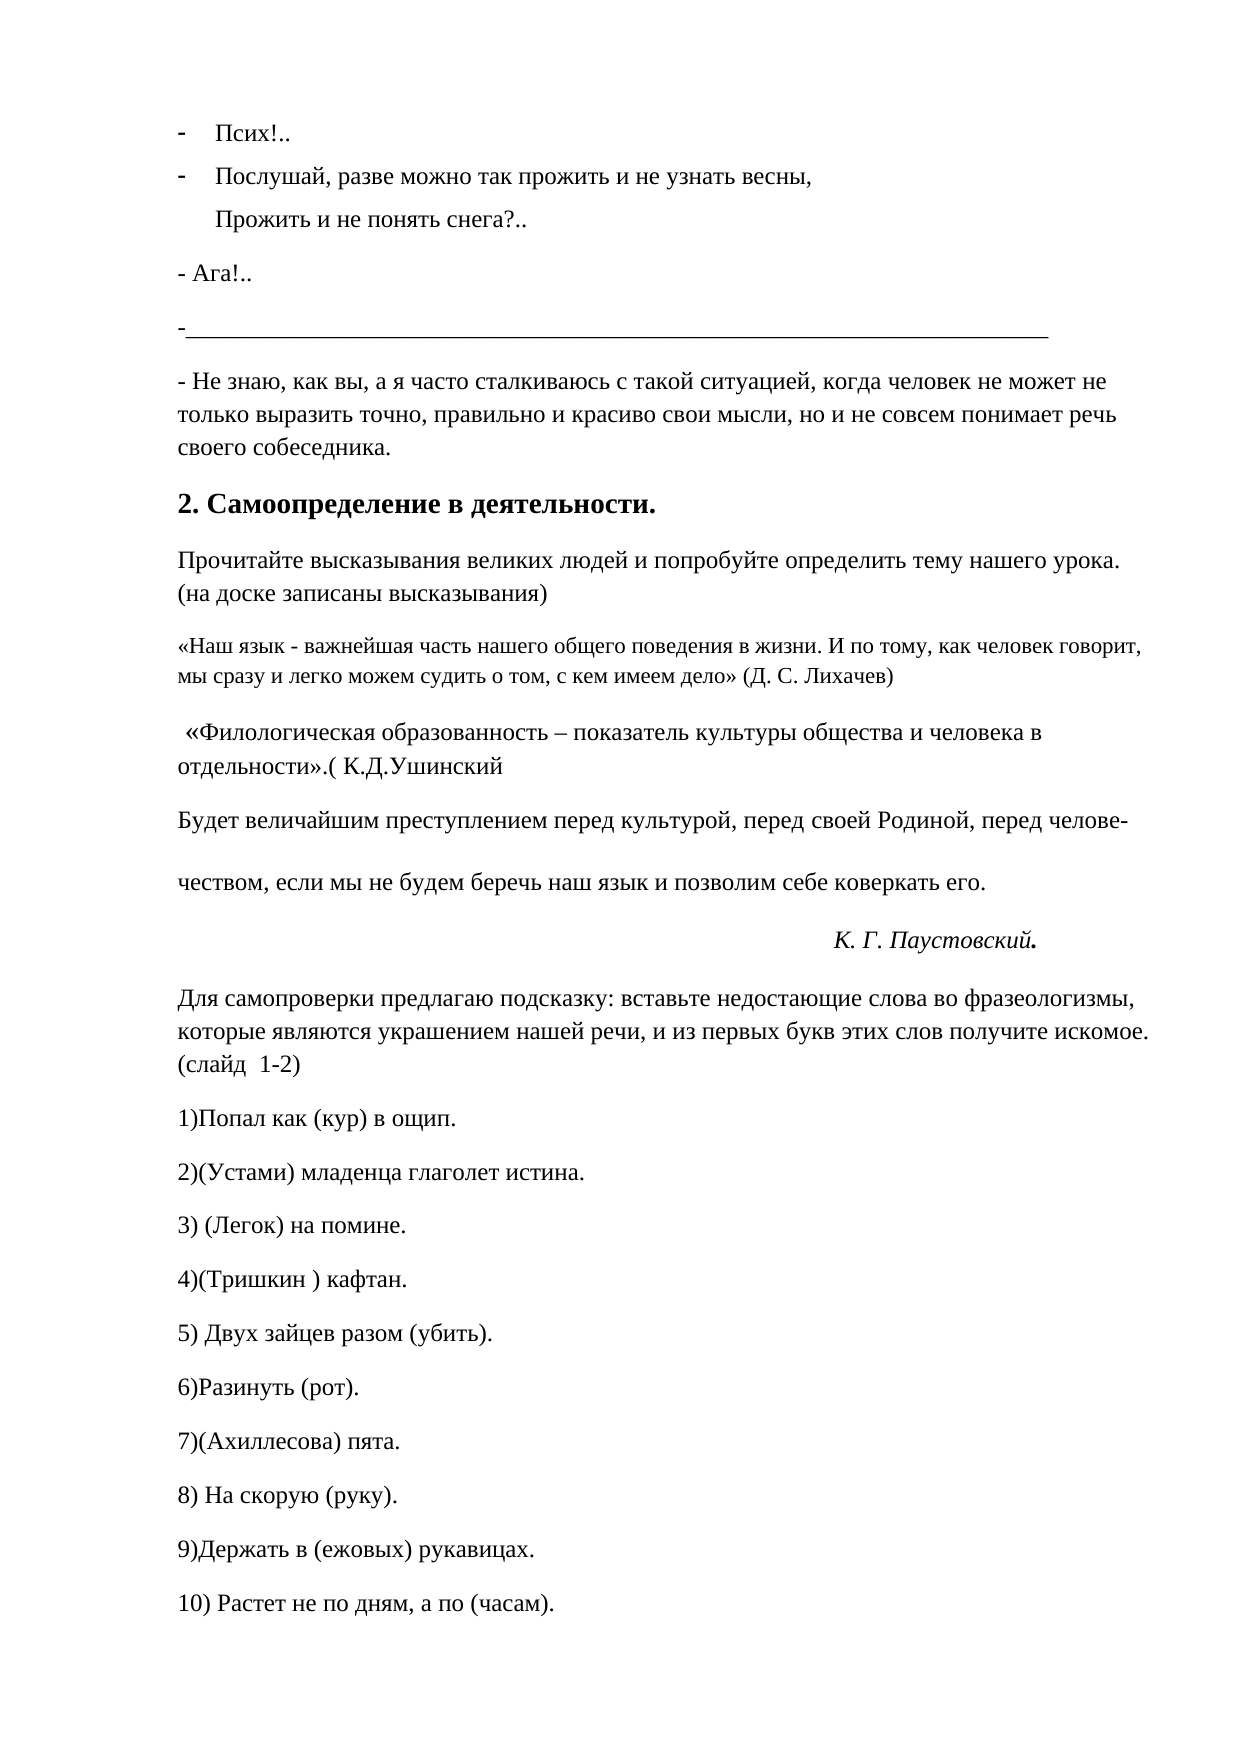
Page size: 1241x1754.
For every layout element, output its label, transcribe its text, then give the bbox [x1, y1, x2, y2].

text 7)(Ахиллесова) пята. [177, 1426, 1152, 1455]
text 2. Самоопределение в деятельности. [177, 486, 1152, 519]
text - Ага!.. [177, 258, 1152, 287]
text 4)(Тришкин ) кафтан. [177, 1264, 1152, 1293]
text -_____________________________________________________________________ [177, 312, 1152, 341]
text 6)Разинуть (рот). [177, 1372, 1152, 1401]
text 1)Попал как (кур) в ощип. [177, 1103, 1152, 1132]
text Будет величайшим преступлением перед культурой, перед своей Родиной, перед челове- [177, 805, 1152, 834]
text 5) Двух зайцев разом (убить). [177, 1318, 1152, 1347]
text Прочитайте высказывания великих людей и попробуйте определить тему нашего урока. (на доске записаны высказывания) [177, 545, 1152, 607]
text Для самопроверки предлагаю подсказку: вставьте недостающие слова во фразеологизмы, которые являются украшением нашей речи, и из первых букв этих слов получите искомое.(слайд 1-2) [177, 983, 1152, 1078]
text 3) (Легок) на помине. [177, 1211, 1152, 1239]
text «Филологическая образованность – показатель культуры общества и человека в отдельности».( К.Д.Ушинский [177, 713, 1152, 780]
text 9)Держать в (ежовых) рукавицах. [177, 1534, 1152, 1562]
text - Не знаю, как вы, а я часто сталкиваюсь с такой ситуацией, когда человек не может не только выразить точно, правильно и красиво свои мысли, но и не совсем понимает речь своего собеседника. [177, 366, 1152, 461]
text 8) На скорую (руку). [177, 1480, 1152, 1509]
text чеством, если мы не будем беречь наш язык и позволим себе коверкать его. [177, 867, 1152, 896]
text К. Г. Паустовский. [177, 925, 1152, 954]
text «Наш язык - важнейшая часть нашего общего поведения в жизни. И по тому, как человек говорит, мы сразу и легко можем судить о том, с кем имеем дело» (Д. С. Лихачев) [177, 632, 1152, 689]
list Послушай, разве можно так прожить и не узнать весны, [177, 161, 1152, 190]
text 2)(Устами) младенца глаголет истина. [177, 1157, 1152, 1186]
text 10) Растет не по дням, а по (часам). [177, 1588, 1152, 1616]
list Прожить и не понять снега?.. [215, 204, 1152, 233]
list Псих!.. [177, 118, 1152, 147]
